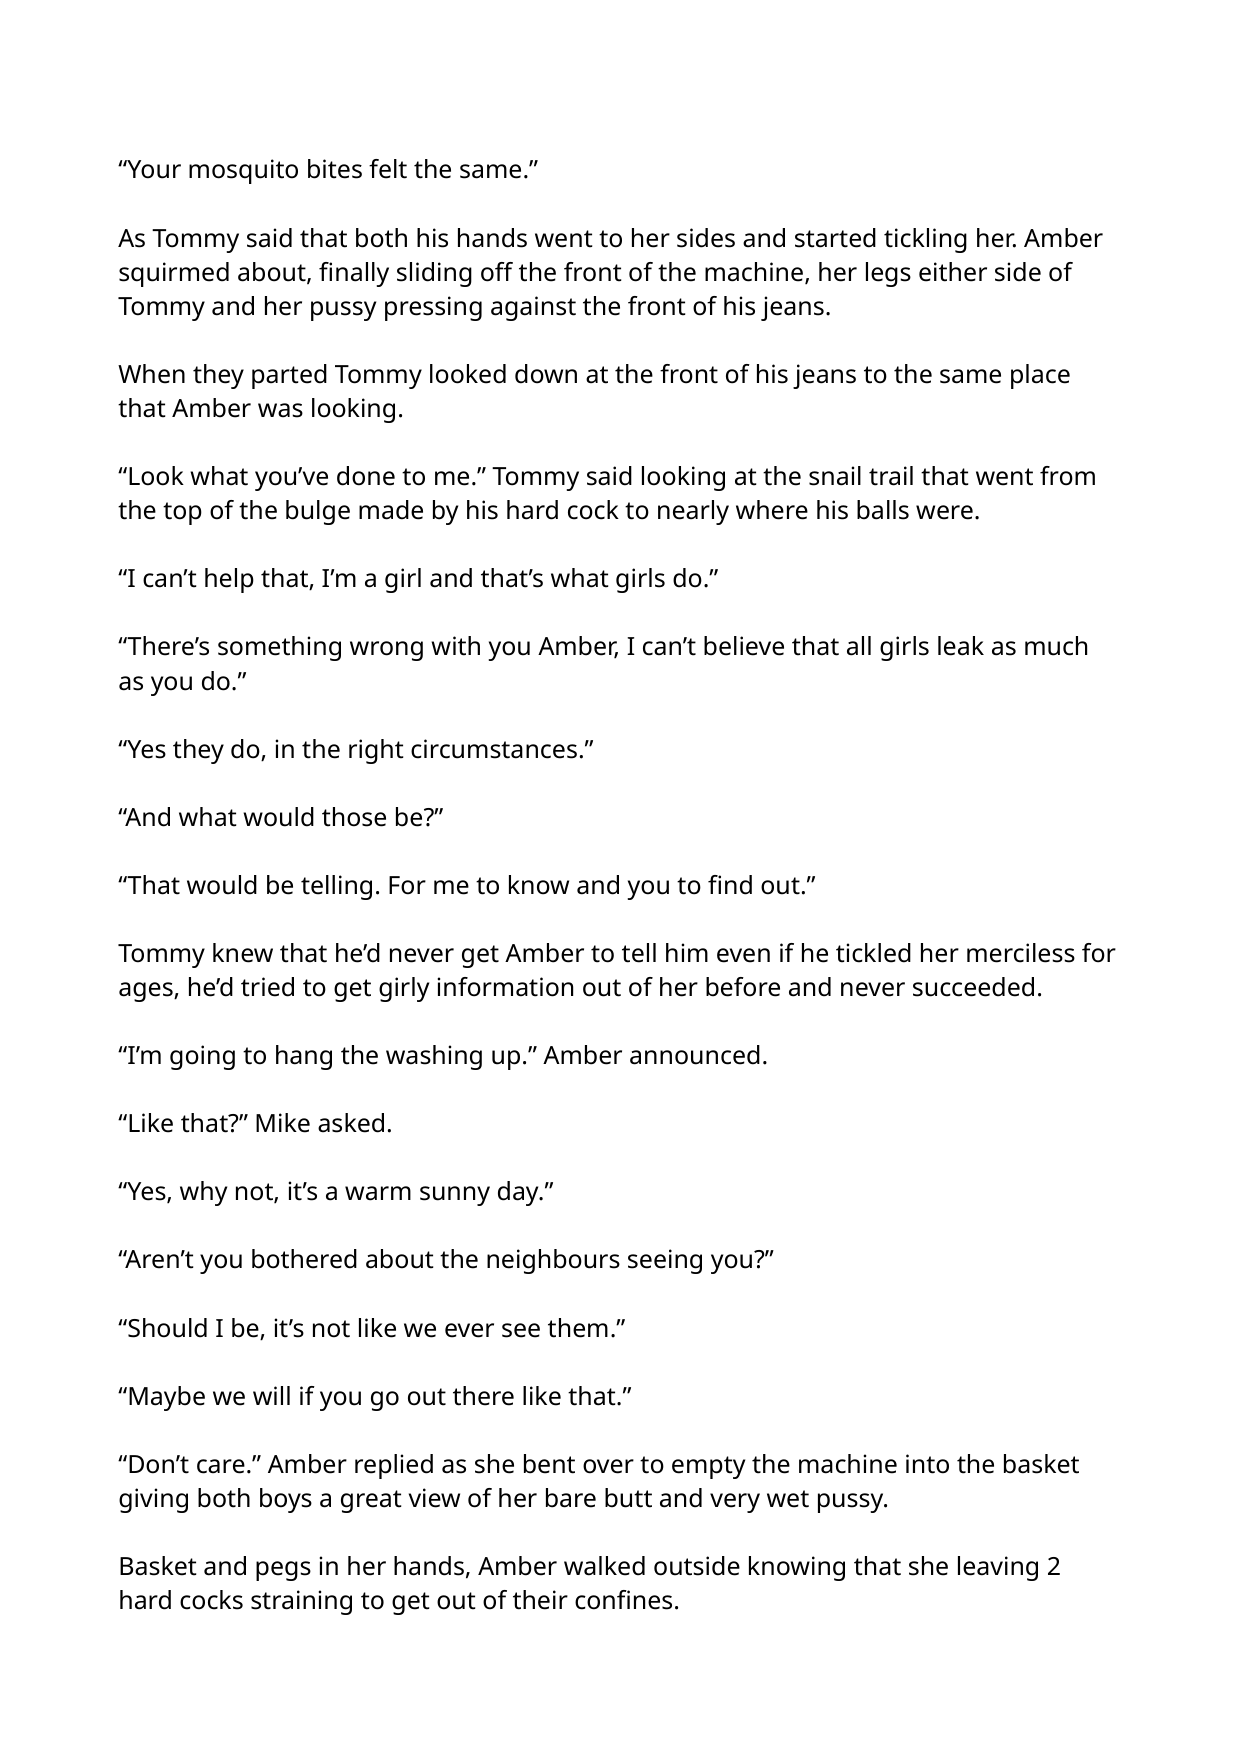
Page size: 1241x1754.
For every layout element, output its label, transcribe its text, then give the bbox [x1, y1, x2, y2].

text “That would be telling. For me to know and you to find out.” [118, 867, 1122, 902]
text “Yes, why not, it’s a warm sunny day.” [118, 1174, 1122, 1208]
text “There’s something wrong with you Amber, I can’t believe that all girls leak as much as you do.” [118, 629, 1122, 697]
text “I can’t help that, I’m a girl and that’s what girls do.” [118, 561, 1122, 595]
text “Aren’t you bothered about the neighbours seeing you?” [118, 1242, 1122, 1276]
text Tommy knew that he’d never get Amber to tell him even if he tickled her merciless for ages, he’d tried to get girly information out of her before and never succeeded. [118, 936, 1122, 1004]
text “Maybe we will if you go out there like that.” [118, 1378, 1122, 1412]
text “Should I be, it’s not like we ever see them.” [118, 1310, 1122, 1344]
text “Your mosquito bites felt the same.” [118, 152, 1122, 186]
text “I’m going to hang the washing up.” Amber announced. [118, 1038, 1122, 1072]
text “And what would those be?” [118, 799, 1122, 833]
text “Yes they do, in the right circumstances.” [118, 731, 1122, 765]
text “Look what you’ve done to me.” Tommy said looking at the snail trail that went from the top of the bulge made by his hard cock to nearly where his balls were. [118, 459, 1122, 527]
text Basket and pegs in her hands, Amber walked outside knowing that she leaving 2 hard cocks straining to get out of their confines. [118, 1549, 1122, 1617]
text As Tommy said that both his hands went to her sides and started tickling her. Amber squirmed about, finally sliding off the front of the machine, her legs either side of Tommy and her pussy pressing against the front of his jeans. [118, 220, 1122, 322]
text When they parted Tommy looked down at the front of his jeans to the same place that Amber was looking. [118, 357, 1122, 425]
text “Like that?” Mike asked. [118, 1106, 1122, 1140]
text “Don’t care.” Amber replied as she bent over to empty the machine into the basket giving both boys a great view of her bare butt and very wet pussy. [118, 1447, 1122, 1515]
